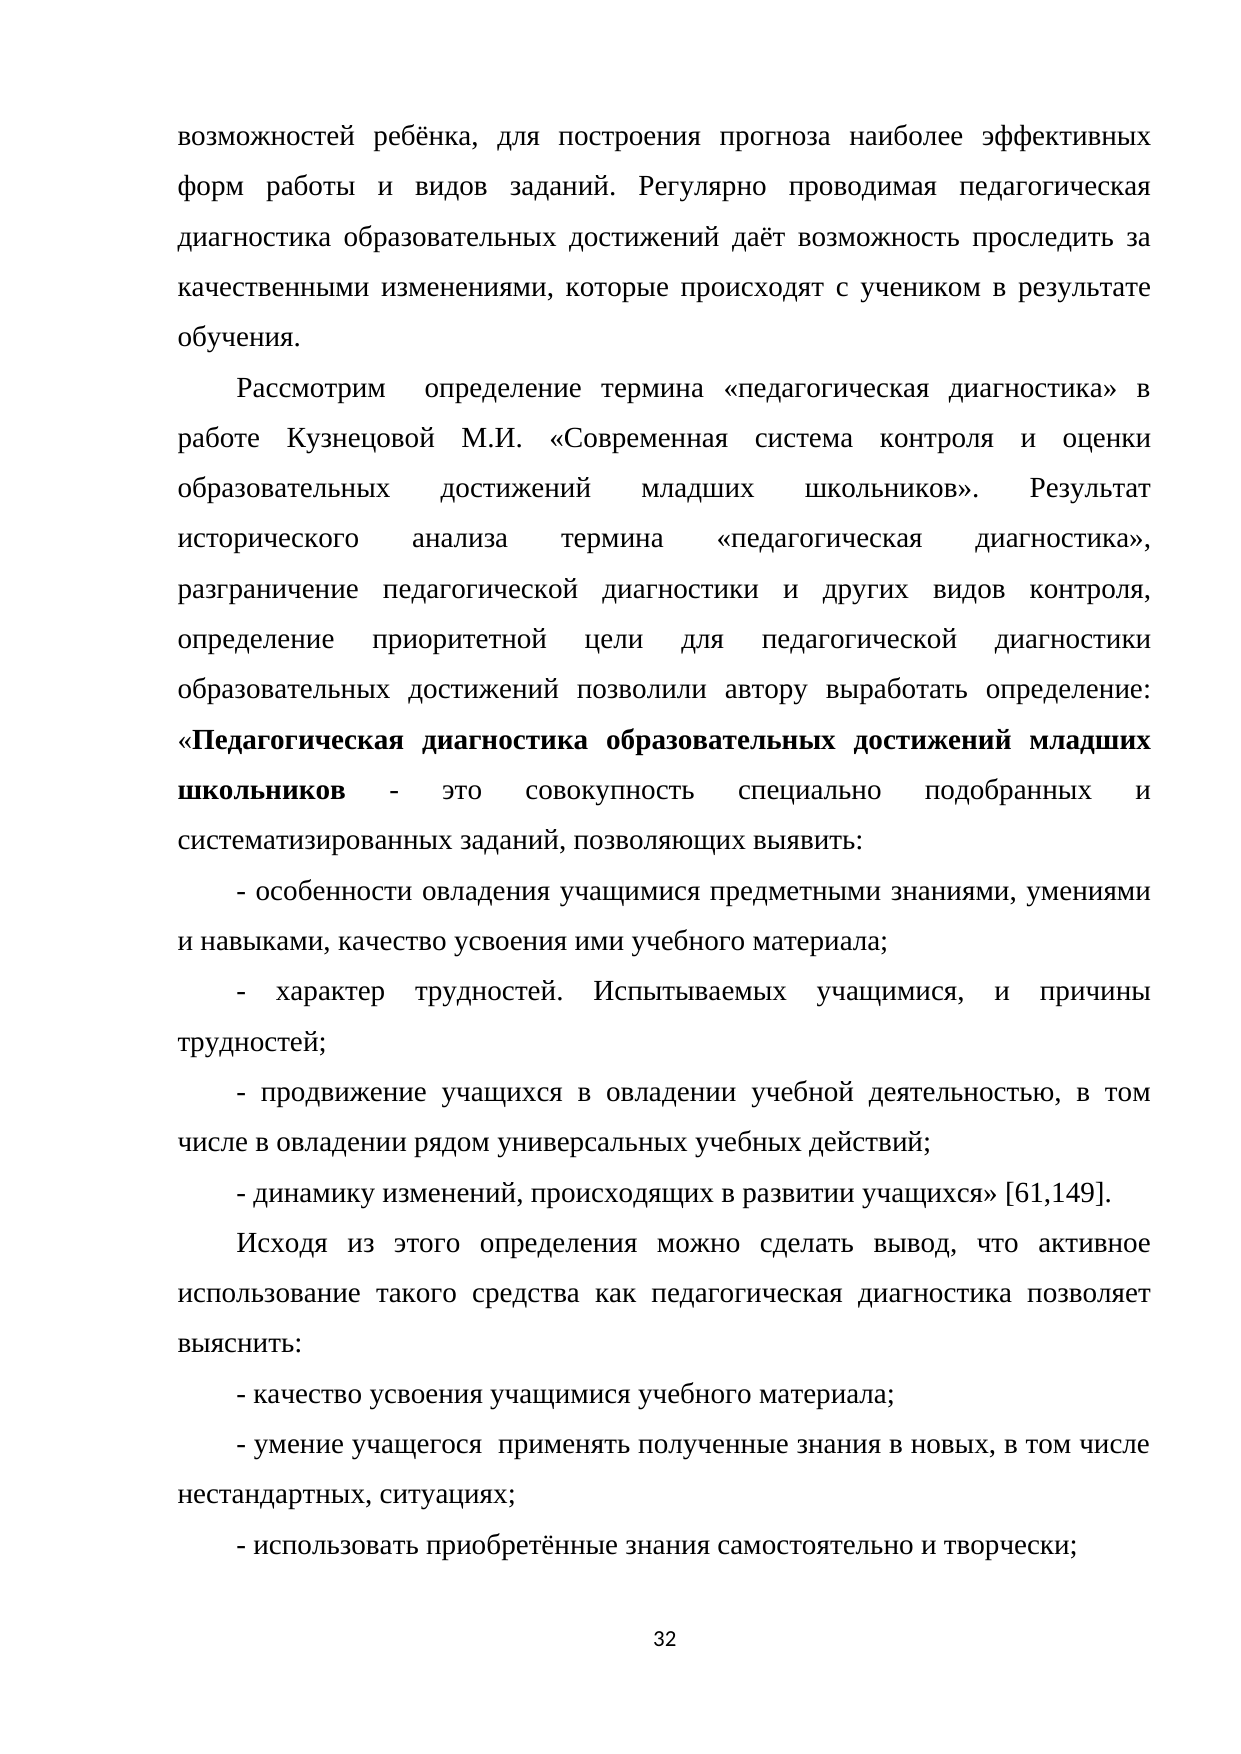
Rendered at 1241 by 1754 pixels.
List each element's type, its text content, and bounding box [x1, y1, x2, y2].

text - использовать приобретённые знания самостоятельно и творчески; [177, 1527, 1152, 1560]
text - умение учащегося применять полученные знания в новых, в том числе нестандартных, ситуациях; [177, 1426, 1152, 1510]
text - динамику изменений, происходящих в развитии учащихся» [61,149]. [177, 1175, 1152, 1208]
text Рассмотрим определение термина «педагогическая диагностика» в работе Кузнецовой М.И. «Современная система контроля и оценки образовательных достижений младших школьников». Результат исторического анализа термина «педагогическая диагностика», разграничение педагогической диагностики и других видов контроля, определение приоритетной цели для педагогической диагностики образовательных достижений позволили автору выработать определение: «Педагогическая диагностика образовательных достижений младших школьников - это совокупность специально подобранных и систематизированных заданий, позволяющих выявить: [177, 370, 1152, 856]
text Исходя из этого определения можно сделать вывод, что активное использование такого средства как педагогическая диагностика позволяет выяснить: [177, 1225, 1152, 1359]
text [177, 118, 1152, 353]
text - продвижение учащихся в овладении учебной деятельностью, в том числе в овладении рядом универсальных учебных действий; [177, 1074, 1152, 1158]
text - особенности овладения учащимися предметными знаниями, умениями и навыками, качество усвоения ими учебного материала; [177, 873, 1152, 957]
text - качество усвоения учащимися учебного материала; [177, 1376, 1152, 1409]
text - характер трудностей. Испытываемых учащимися, и причины трудностей; [177, 973, 1152, 1057]
